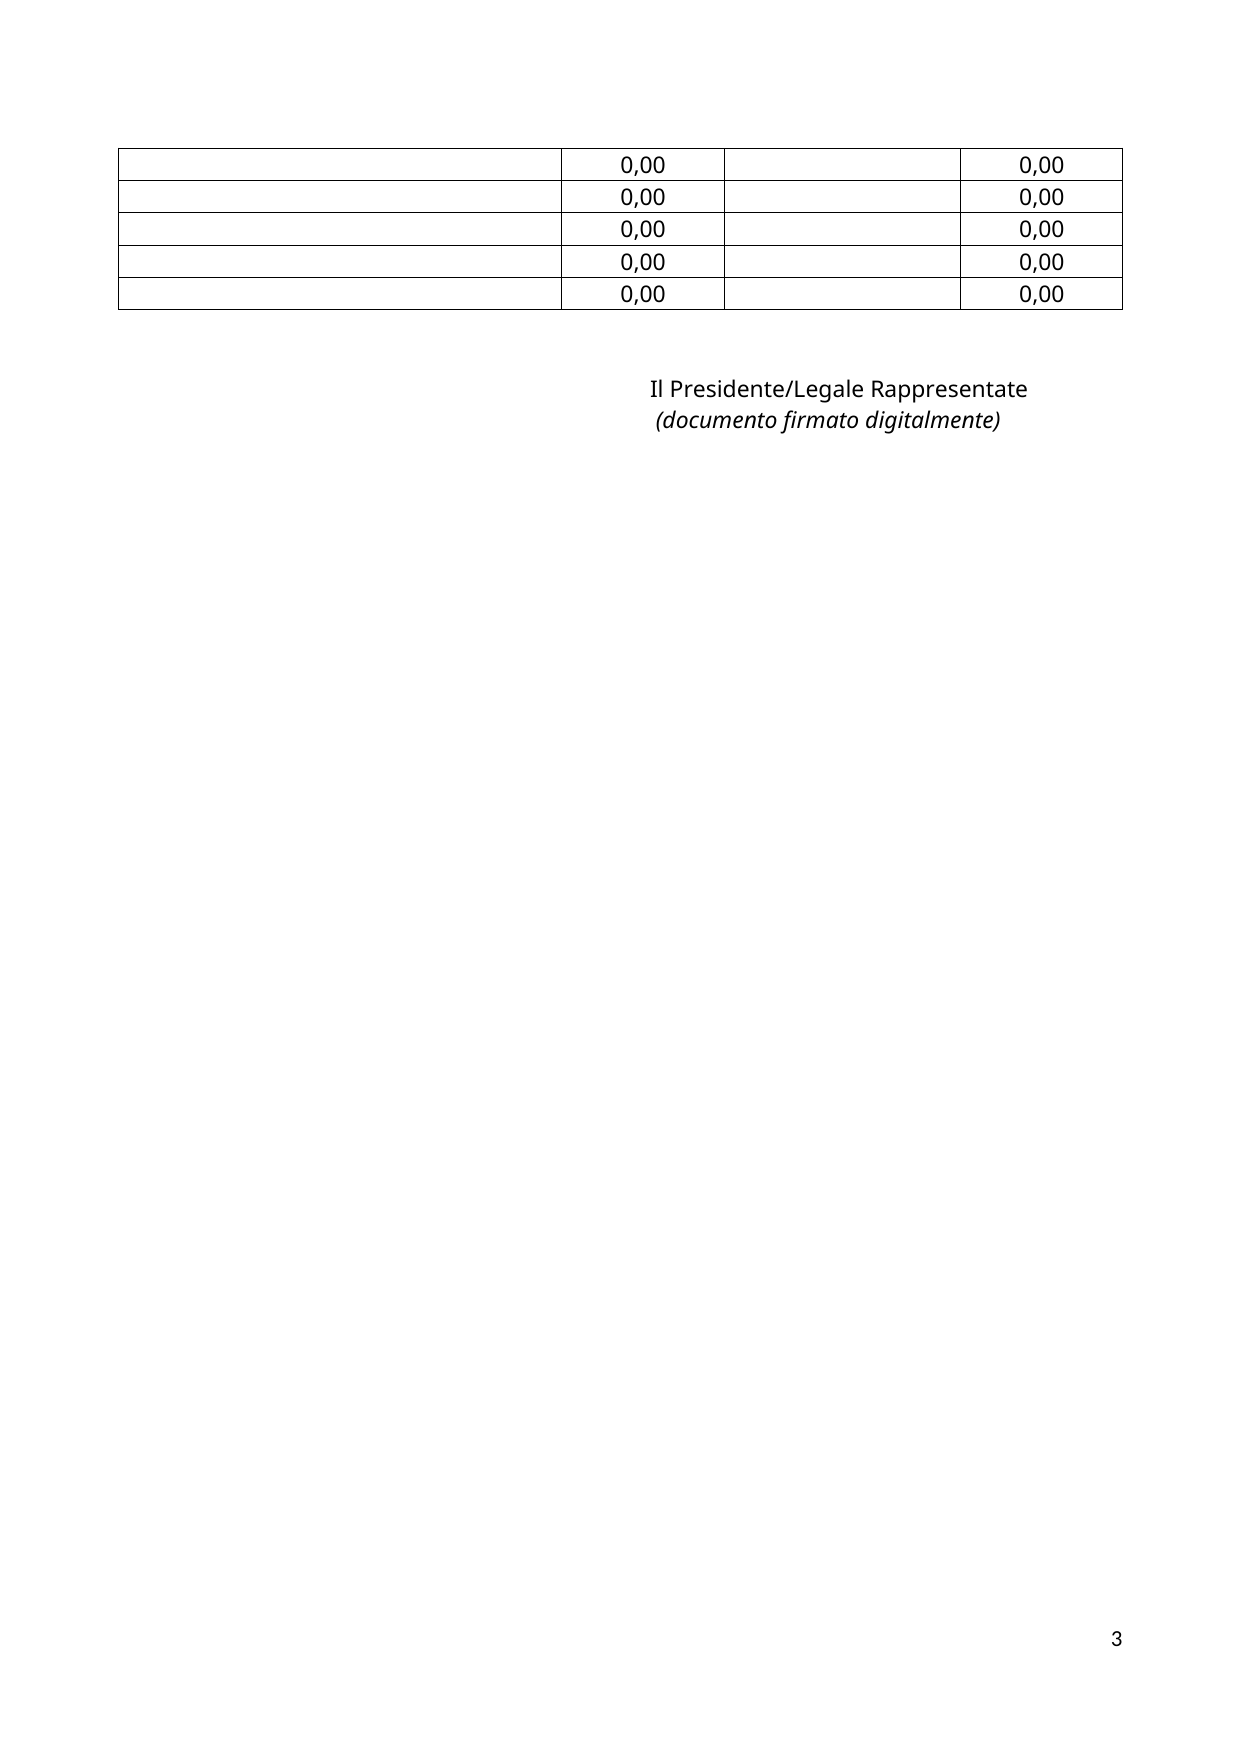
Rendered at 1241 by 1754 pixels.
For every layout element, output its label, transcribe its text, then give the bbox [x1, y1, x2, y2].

table_cell 0,00 [961, 149, 1122, 180]
table_cell 0,00 [562, 181, 724, 212]
table_cell 0,00 [562, 213, 724, 244]
text Il Presidente/Legale Rappresentate [650, 373, 1122, 404]
table_cell 0,00 [562, 149, 724, 180]
table_cell 0,00 [961, 213, 1122, 244]
table_cell 0,00 [961, 278, 1122, 309]
table_cell 0,00 [961, 181, 1122, 212]
table_cell [119, 246, 561, 277]
table_cell 0,00 [562, 278, 724, 309]
table_cell [725, 181, 960, 212]
table_cell [119, 278, 561, 309]
table_cell [725, 149, 960, 180]
table_cell [119, 181, 561, 212]
text (documento firmato digitalmente) [650, 404, 1122, 435]
table_cell [119, 149, 561, 180]
table_cell [725, 278, 960, 309]
table_cell [119, 213, 561, 244]
table_cell [725, 213, 960, 244]
table_cell 0,00 [562, 246, 724, 277]
table_cell 0,00 [961, 246, 1122, 277]
table_cell [725, 246, 960, 277]
